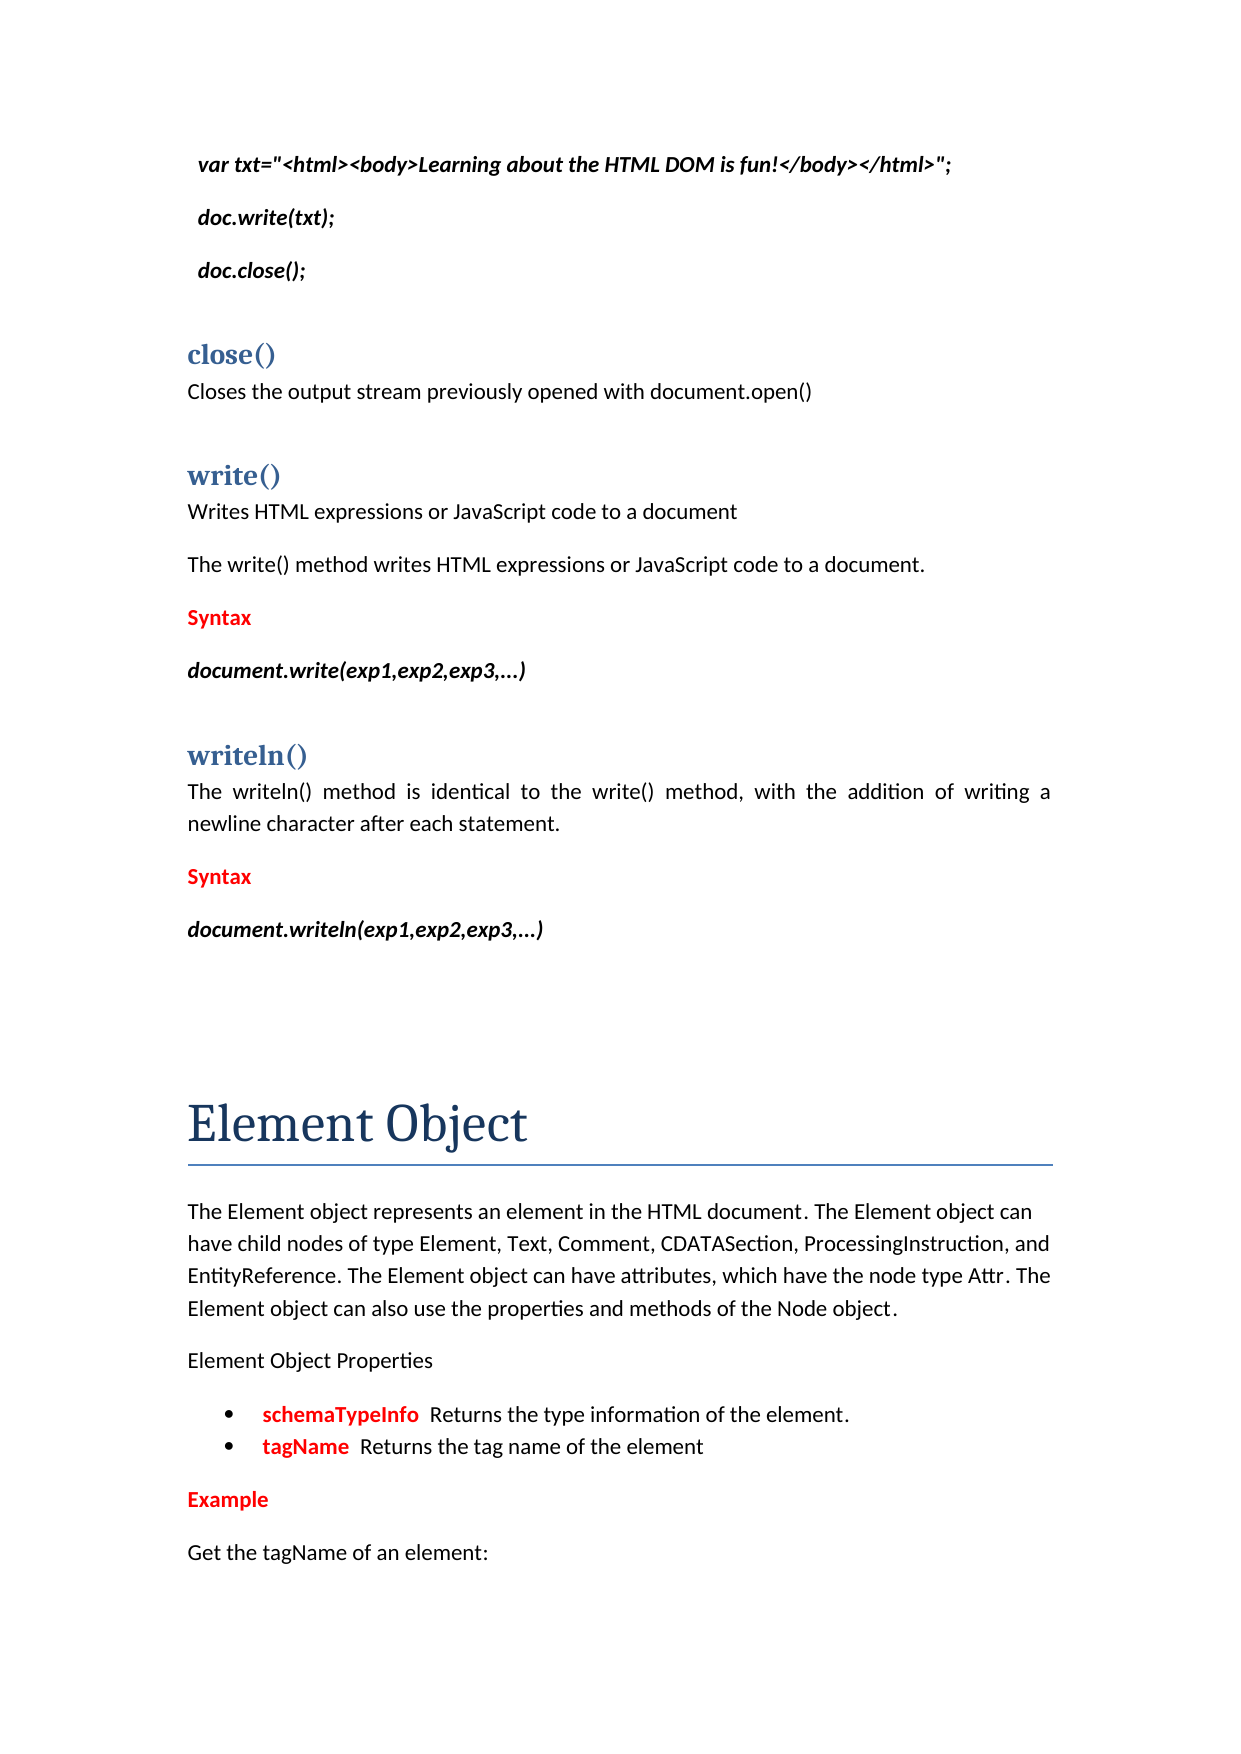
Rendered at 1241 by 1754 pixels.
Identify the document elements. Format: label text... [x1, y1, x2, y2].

text Closes the output stream previously opened with document.open() [187, 377, 1053, 405]
text doc.write(txt); [187, 203, 1053, 231]
text document.write(exp1,exp2,exp3,...) [187, 657, 1053, 684]
text document.writeln(exp1,exp2,exp3,...) [187, 916, 1053, 943]
text Writes HTML expressions or JavaScript code to a document [187, 497, 1053, 526]
text The Element object represents an element in the HTML document. The Element object can have child nodes of type Element, Text, Comment, CDATASection, ProcessingInstruction, and EntityReference. The Element object can have attributes, which have the node type Attr. The Element object can also use the properties and methods of the Node object. [187, 1197, 1053, 1322]
text Get the tagName of an element: [187, 1538, 1053, 1566]
text Syntax [187, 603, 1053, 632]
text Syntax [187, 862, 1053, 891]
text var txt="<html><body>Learning about the HTML DOM is fun!</body></html>"; [187, 150, 1053, 178]
list tagName Returns the tag name of the element [225, 1432, 1053, 1460]
text Element Object Properties [187, 1347, 1053, 1375]
list schemaTypeInfo Returns the type information of the element. [225, 1400, 1053, 1428]
subtitle writeln() [187, 739, 1053, 772]
subtitle close() [187, 338, 1053, 372]
text The write() method writes HTML expressions or JavaScript code to a document. [187, 551, 1053, 578]
text Example [187, 1485, 1053, 1513]
text doc.close(); [187, 256, 1053, 284]
text The writeln() method is identical to the write() method, with the addition of writing a newline character after each statement. [187, 777, 1053, 837]
title Element Object [187, 1093, 1053, 1166]
subtitle write() [187, 459, 1053, 492]
